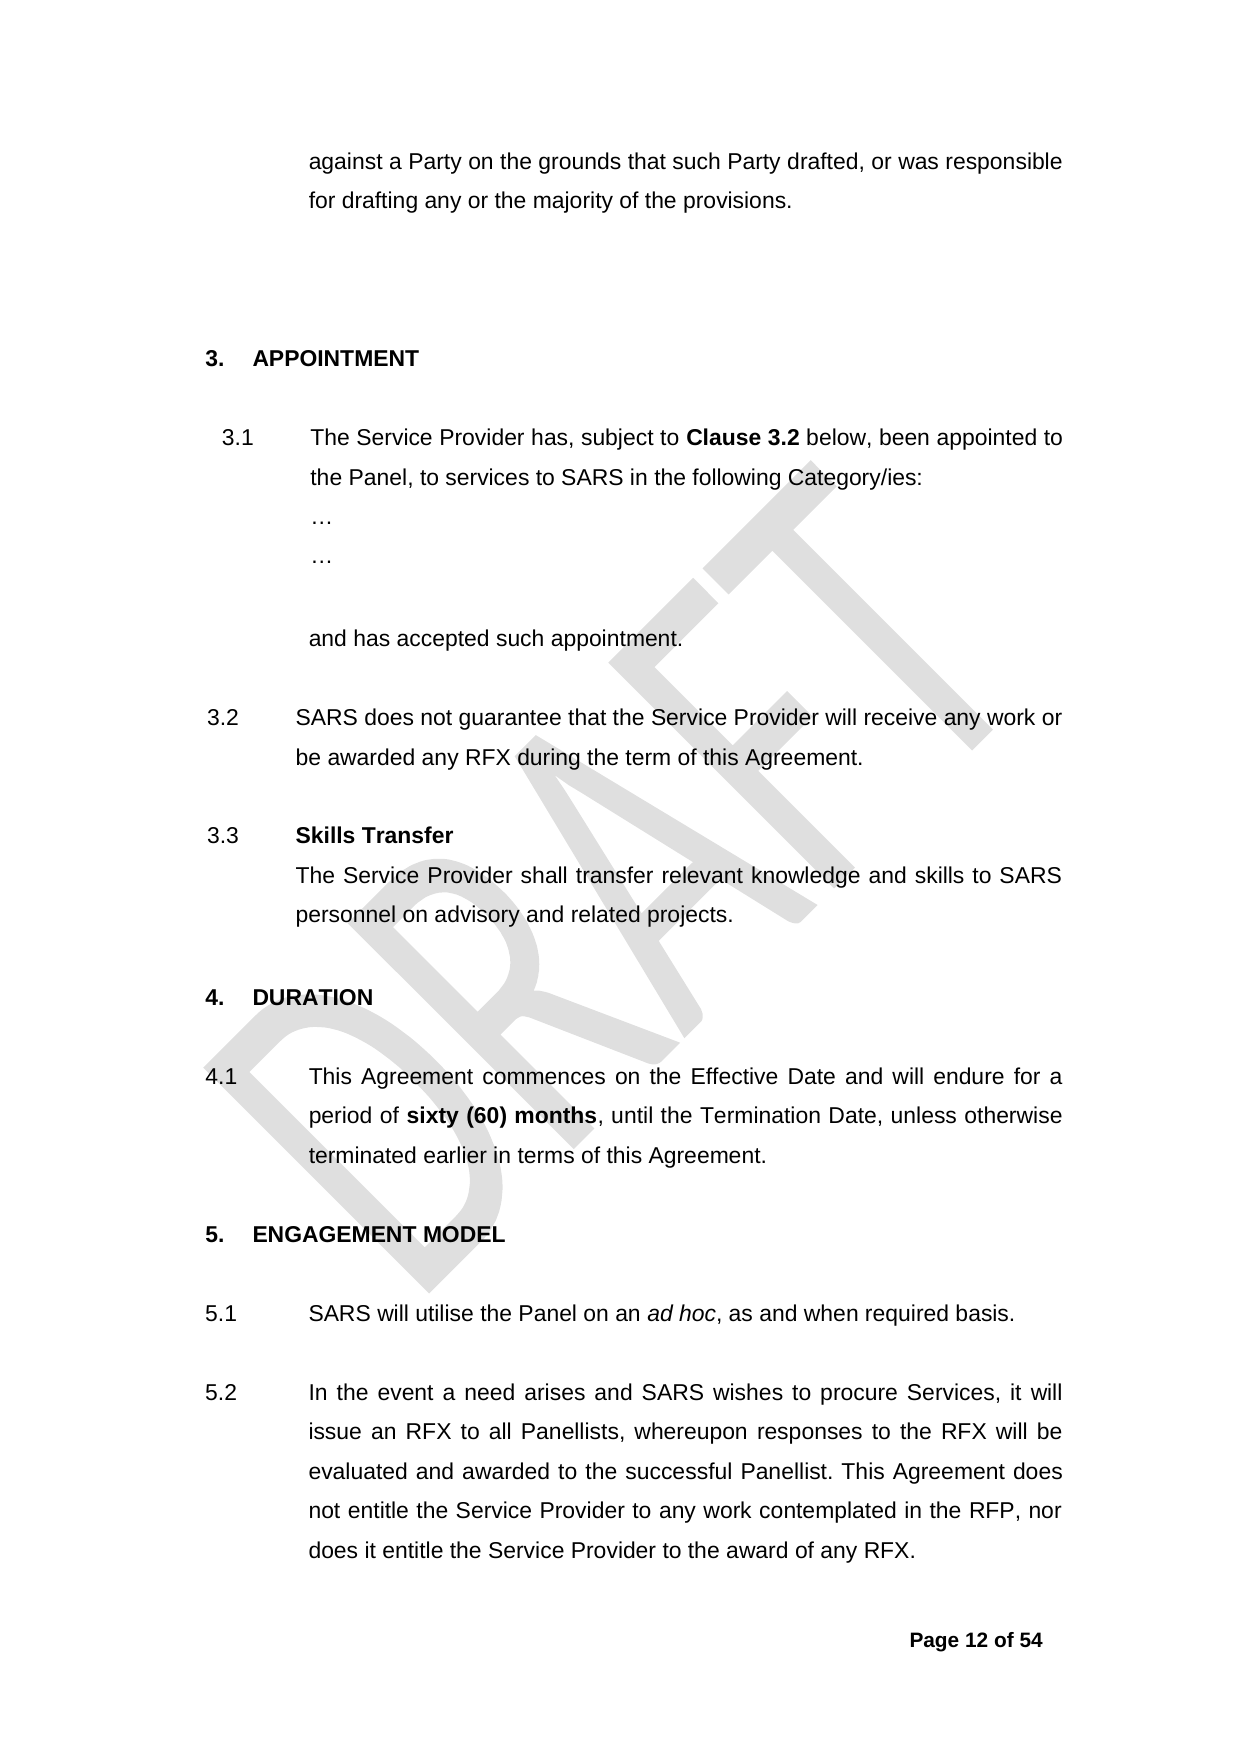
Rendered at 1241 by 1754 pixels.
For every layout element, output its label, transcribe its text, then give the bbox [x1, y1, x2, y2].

list ENGAGEMENT MODEL [205, 1221, 1063, 1247]
list DURATION [205, 984, 1063, 1010]
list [207, 148, 1063, 213]
list APPOINTMENT [205, 345, 1063, 371]
list In the event a need arises and SARS wishes to procure Services, it will issue an RFX to all Panellists, whereupon responses to the RFX will be evaluated and awarded to the successful Panellist. This Agreement does not entitle the Service Provider to any work contemplated in the RFP, nor does it entitle the Service Provider to the award of any RFX. [205, 1379, 1063, 1563]
list Skills Transfer [207, 822, 1063, 849]
list 3.1 The Service Provider has, subject to Clause 3.2 below, been appointed to the Panel, to services to SARS in the following Category/ies: [222, 424, 1063, 490]
subtitle The Service Provider shall transfer relevant knowledge and skills to SARS personnel on advisory and related projects. [295, 862, 1063, 928]
list SARS does not guarantee that the Service Provider will receive any work or be awarded any RFX during the term of this Agreement. [207, 704, 1063, 770]
list … [310, 503, 1063, 529]
list and has accepted such appointment. [308, 625, 1063, 651]
list … [310, 542, 1063, 569]
list This Agreement commences on the Effective Date and will endure for a period of sixty (60) months, until the Termination Date, unless otherwise terminated earlier in terms of this Agreement. [205, 1063, 1063, 1168]
list SARS will utilise the Panel on an ad hoc, as and when required basis. [205, 1300, 1063, 1326]
